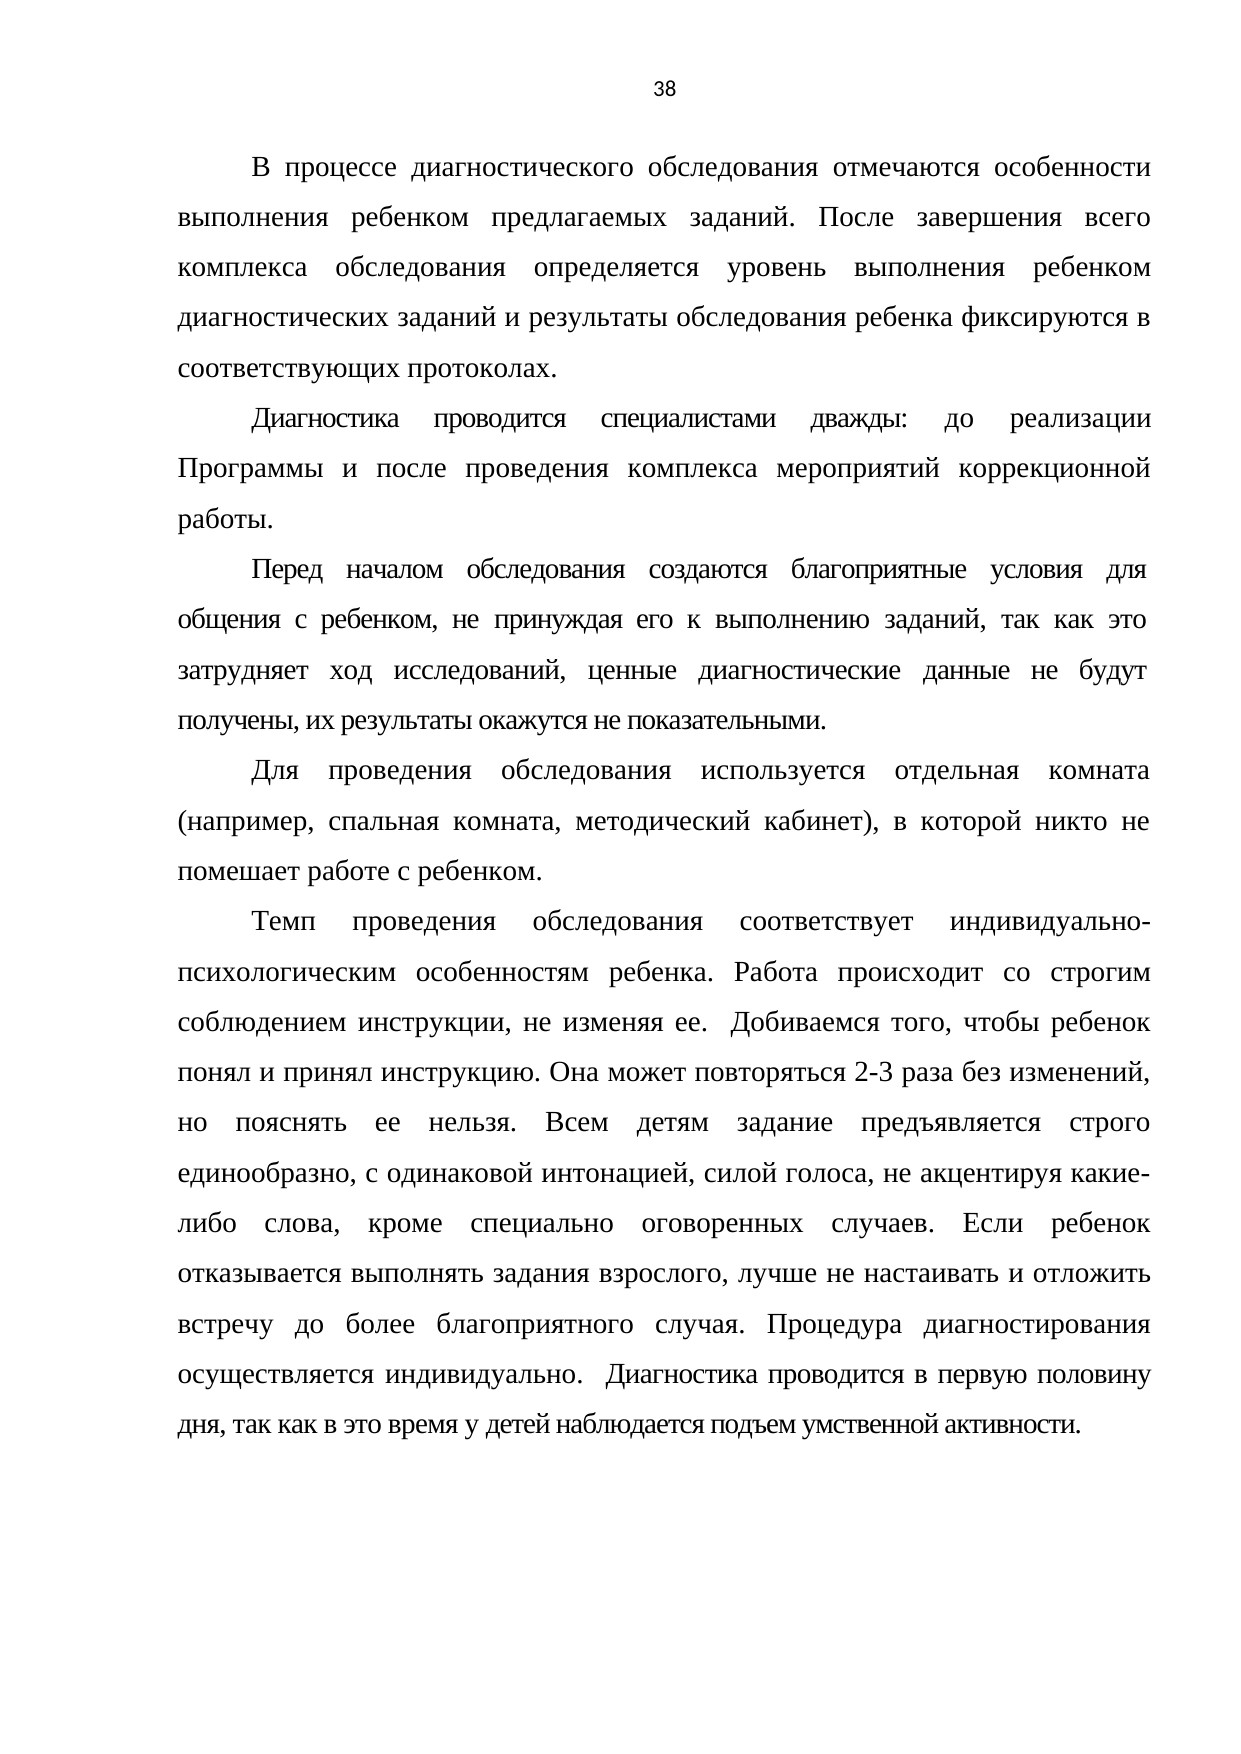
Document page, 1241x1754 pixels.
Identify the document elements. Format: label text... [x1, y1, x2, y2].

text Для проведения обследования используется отдельная комната (например, спальная комната, методический кабинет), в которой никто не помешает работе с ребенком. [177, 752, 1151, 887]
text В процессе диагностического обследования отмечаются особенности выполнения ребенком предлагаемых заданий. После завершения всего комплекса обследования определяется уровень выполнения ребенком диагностических заданий и результаты обследования ребенка фиксируются в соответствующих протоколах. [177, 149, 1152, 383]
text Темп проведения обследования соответствует индивидуально-психологическим особенностям ребенка. Работа происходит со строгим соблюдением инструкции, не изменяя ее. Добиваемся того, чтобы ребенок понял и принял инструкцию. Она может повторяться 2-3 раза без изменений, но пояснять ее нельзя. Всем детям задание предъявляется строго единообразно, с одинаковой интонацией, силой голоса, не акцентируя какие-либо слова, кроме специально оговоренных случаев. Если ребенок отказывается выполнять задания взрослого, лучше не настаивать и отложить встречу до более благоприятного случая. Процедура диагностирования осуществляется индивидуально. Диагностика проводится в первую половину дня, так как в это время у детей наблюдается подъем умственной активности. [177, 903, 1152, 1440]
text Диагностика проводится специалистами дважды: до реализации Программы и после проведения комплекса мероприятий коррекционной работы. [177, 400, 1152, 534]
text Перед началом обследования создаются благоприятные условия для общения с ребенком, не принуждая его к выполнению заданий, так как это затрудняет ход исследований, ценные диагностические данные не будут получены, их результаты окажутся не показательными. [177, 551, 1147, 736]
